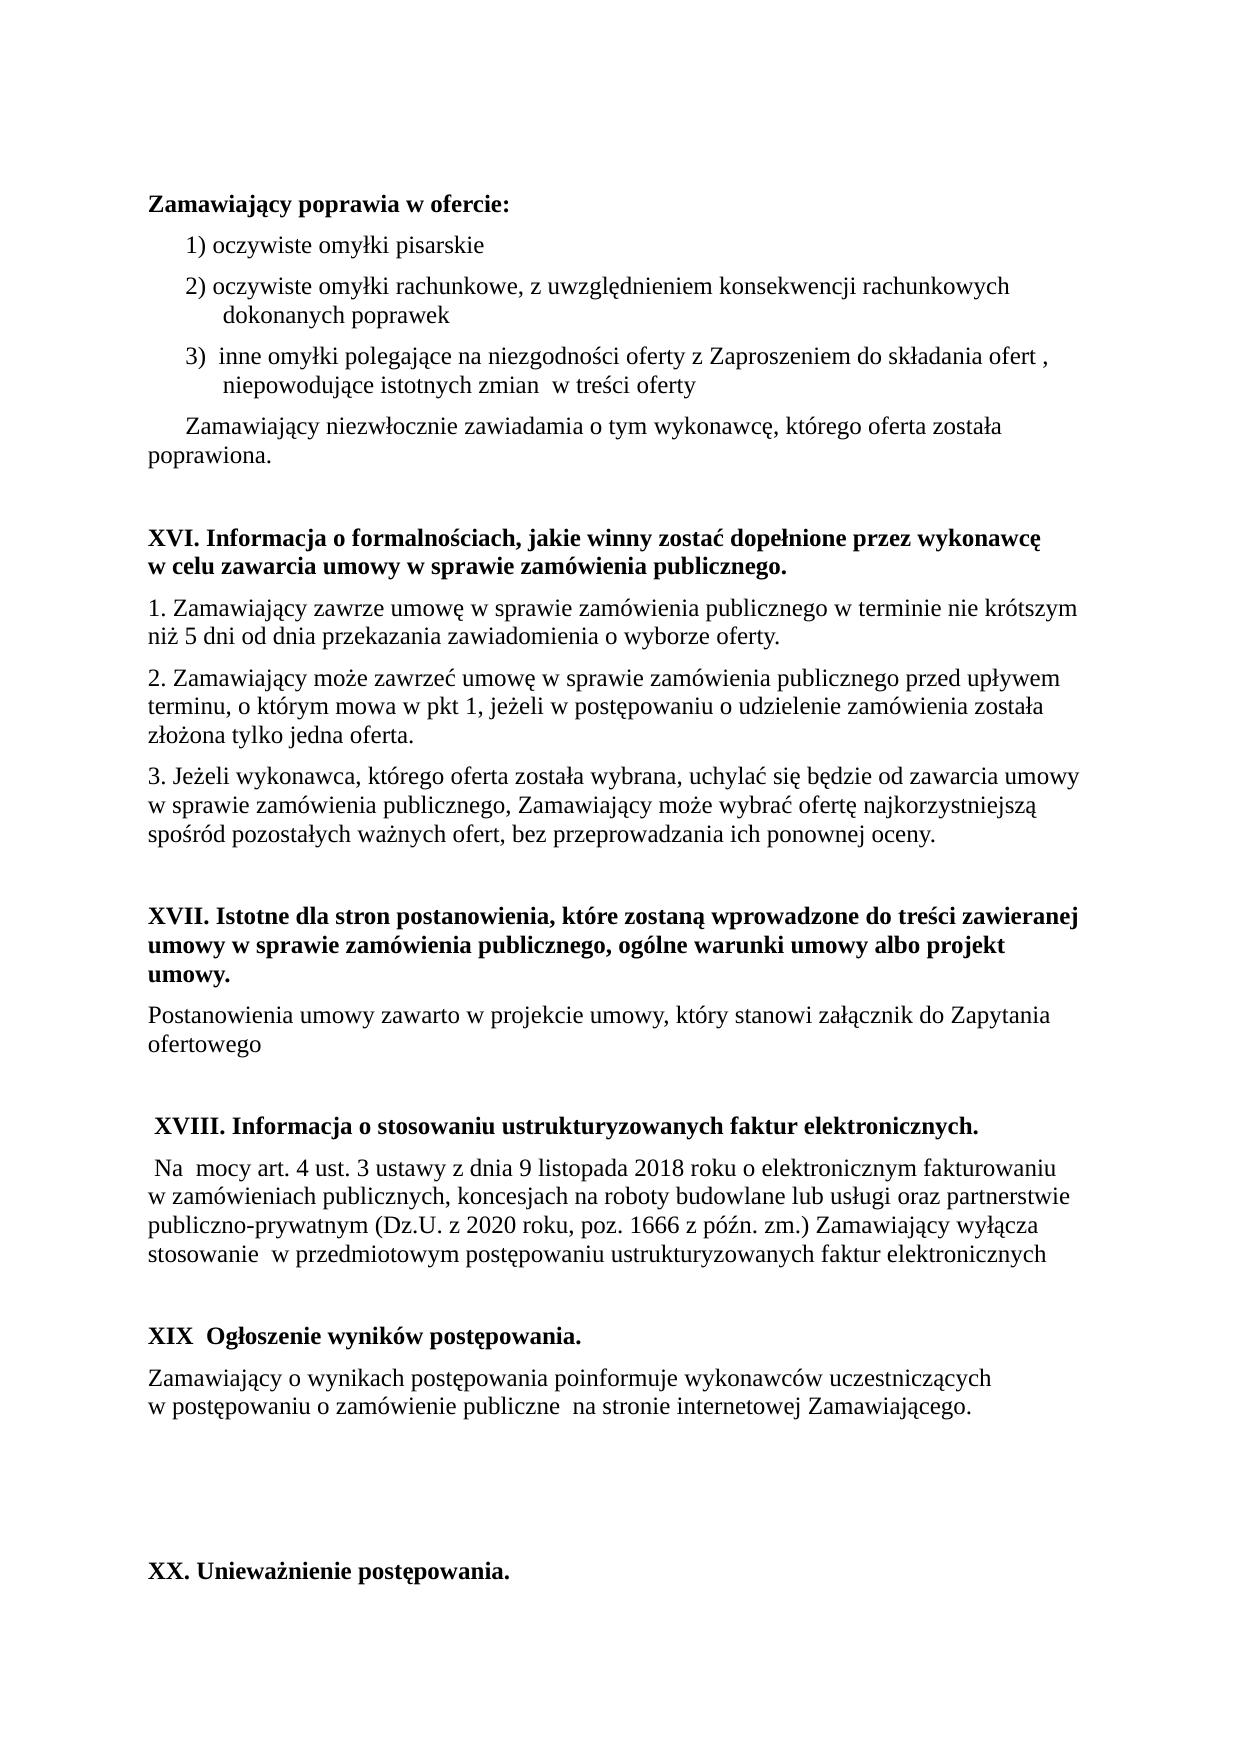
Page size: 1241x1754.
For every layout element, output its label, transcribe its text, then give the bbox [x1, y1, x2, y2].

text 2. Zamawiający może zawrzeć umowę w sprawie zamówienia publicznego przed upływem terminu, o którym mowa w pkt 1, jeżeli w postępowaniu o udzielenie zamówienia została złożona tylko jedna oferta. [148, 663, 1093, 749]
text Zamawiający niezwłocznie zawiadamia o tym wykonawcę, którego oferta została poprawiona. [148, 411, 1093, 469]
text Postanowienia umowy zawarto w projekcie umowy, który stanowi załącznik do Zapytania ofertowego [148, 1000, 1093, 1058]
text XVII. Istotne dla stron postanowienia, które zostaną wprowadzone do treści zawieranej umowy w sprawie zamówienia publicznego, ogólne warunki umowy albo projekt umowy. [148, 901, 1093, 988]
text 3. Jeżeli wykonawca, którego oferta została wybrana, uchylać się będzie od zawarcia umowy w sprawie zamówienia publicznego, Zamawiający może wybrać ofertę najkorzystniejszą spośród pozostałych ważnych ofert, bez przeprowadzania ich ponownej oceny. [148, 761, 1093, 848]
text Zamawiający poprawia w ofercie: [148, 189, 1093, 218]
text 2) oczywiste omyłki rachunkowe, z uwzględnieniem konsekwencji rachunkowych dokonanych poprawek [185, 271, 1093, 329]
text Zamawiający o wynikach postępowania poinformuje wykonawców uczestniczących w postępowaniu o zamówienie publiczne na stronie internetowej Zamawiającego. [148, 1363, 1093, 1420]
text XVI. Informacja o formalnościach, jakie winny zostać dopełnione przez wykonawcę w celu zawarcia umowy w sprawie zamówienia publicznego. [148, 523, 1093, 580]
text 1) oczywiste omyłki pisarskie [185, 230, 1093, 259]
text XX. Unieważnienie postępowania. [148, 1556, 1093, 1585]
text XVIII. Informacja o stosowaniu ustrukturyzowanych faktur elektronicznych. [148, 1111, 1093, 1140]
text Na mocy art. 4 ust. 3 ustawy z dnia 9 listopada 2018 roku o elektronicznym fakturowaniu w zamówieniach publicznych, koncesjach na roboty budowlane lub usługi oraz partnerstwie publiczno-prywatnym (Dz.U. z 2020 roku, poz. 1666 z późn. zm.) Zamawiający wyłącza stosowanie w przedmiotowym postępowaniu ustrukturyzowanych faktur elektronicznych [148, 1153, 1093, 1268]
text 3) inne omyłki polegające na niezgodności oferty z Zaproszeniem do składania ofert , niepowodujące istotnych zmian w treści oferty [185, 341, 1093, 399]
text 1. Zamawiający zawrze umowę w sprawie zamówienia publicznego w terminie nie krótszym niż 5 dni od dnia przekazania zawiadomienia o wyborze oferty. [148, 593, 1093, 650]
text XIX Ogłoszenie wyników postępowania. [148, 1321, 1093, 1350]
